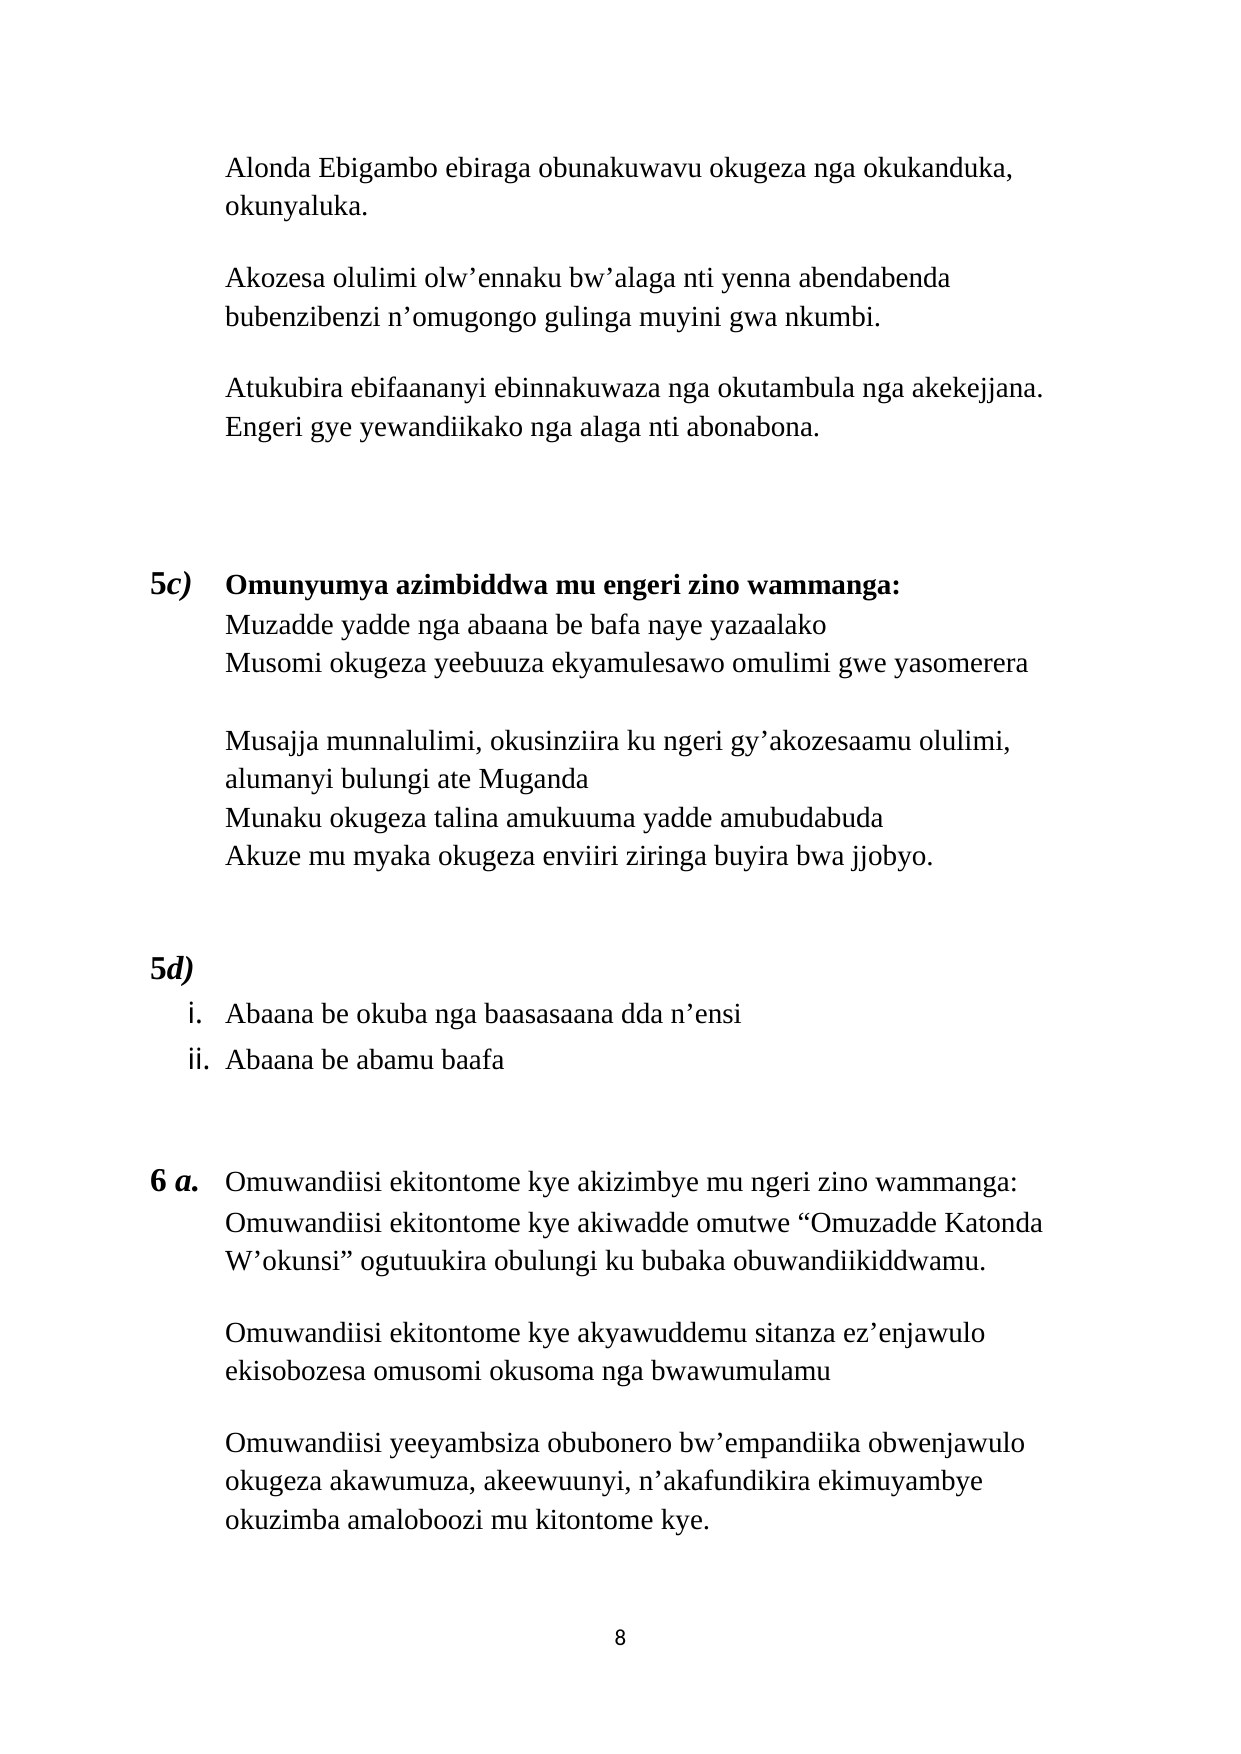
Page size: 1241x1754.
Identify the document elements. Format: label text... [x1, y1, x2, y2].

text Akozesa olulimi olw’ennaku bw’alaga nti yenna abendabenda bubenzibenzi n’omugongo gulinga muyini gwa nkumbi. [225, 260, 1090, 332]
text Omuwandiisi ekitontome kye akiwadde omutwe “Omuzadde Katonda W’okunsi” ogutuukira obulungi ku bubaka obuwandiikiddwamu. [225, 1205, 1090, 1277]
text 5d) [150, 948, 1090, 987]
text Musomi okugeza yeebuuza ekyamulesawo omulimi gwe yasomerera [169, 646, 1090, 679]
text 5c) Omunyumya azimbiddwa mu engeri zino wammanga: [150, 563, 1090, 601]
text Munaku okugeza talina amukuuma yadde amubudabuda [169, 800, 1090, 833]
text Omuwandiisi yeeyambsiza obubonero bw’empandiika obwenjawulo okugeza akawumuza, akeewuunyi, n’akafundikira ekimuyambye okuzimba amaloboozi mu kitontome kye. [225, 1425, 1090, 1536]
text Engeri gye yewandiikako nga alaga nti abonabona. [150, 409, 1090, 442]
text Atukubira ebifaananyi ebinnakuwaza nga okutambula nga akekejjana. [150, 370, 1090, 404]
list Abaana be okuba nga baasasaana dda n’ensi [187, 992, 1090, 1032]
text Akuze mu myaka okugeza enviiri ziringa buyira bwa jjobyo. [169, 838, 1090, 872]
text Muzadde yadde nga abaana be bafa naye yazaalako [169, 607, 1090, 641]
text Omuwandiisi ekitontome kye akyawuddemu sitanza ez’enjawulo ekisobozesa omusomi okusoma nga bwawumulamu [225, 1315, 1090, 1387]
text 6 a. Omuwandiisi ekitontome kye akizimbye mu ngeri zino wammanga: [150, 1161, 1090, 1199]
list Abaana be abamu baafa [187, 1038, 1090, 1078]
text Musajja munnalulimi, okusinziira ku ngeri gy’akozesaamu olulimi, alumanyi bulungi ate Muganda [225, 723, 1090, 795]
text Alonda Ebigambo ebiraga obunakuwavu okugeza nga okukanduka, okunyaluka. [225, 150, 1090, 222]
